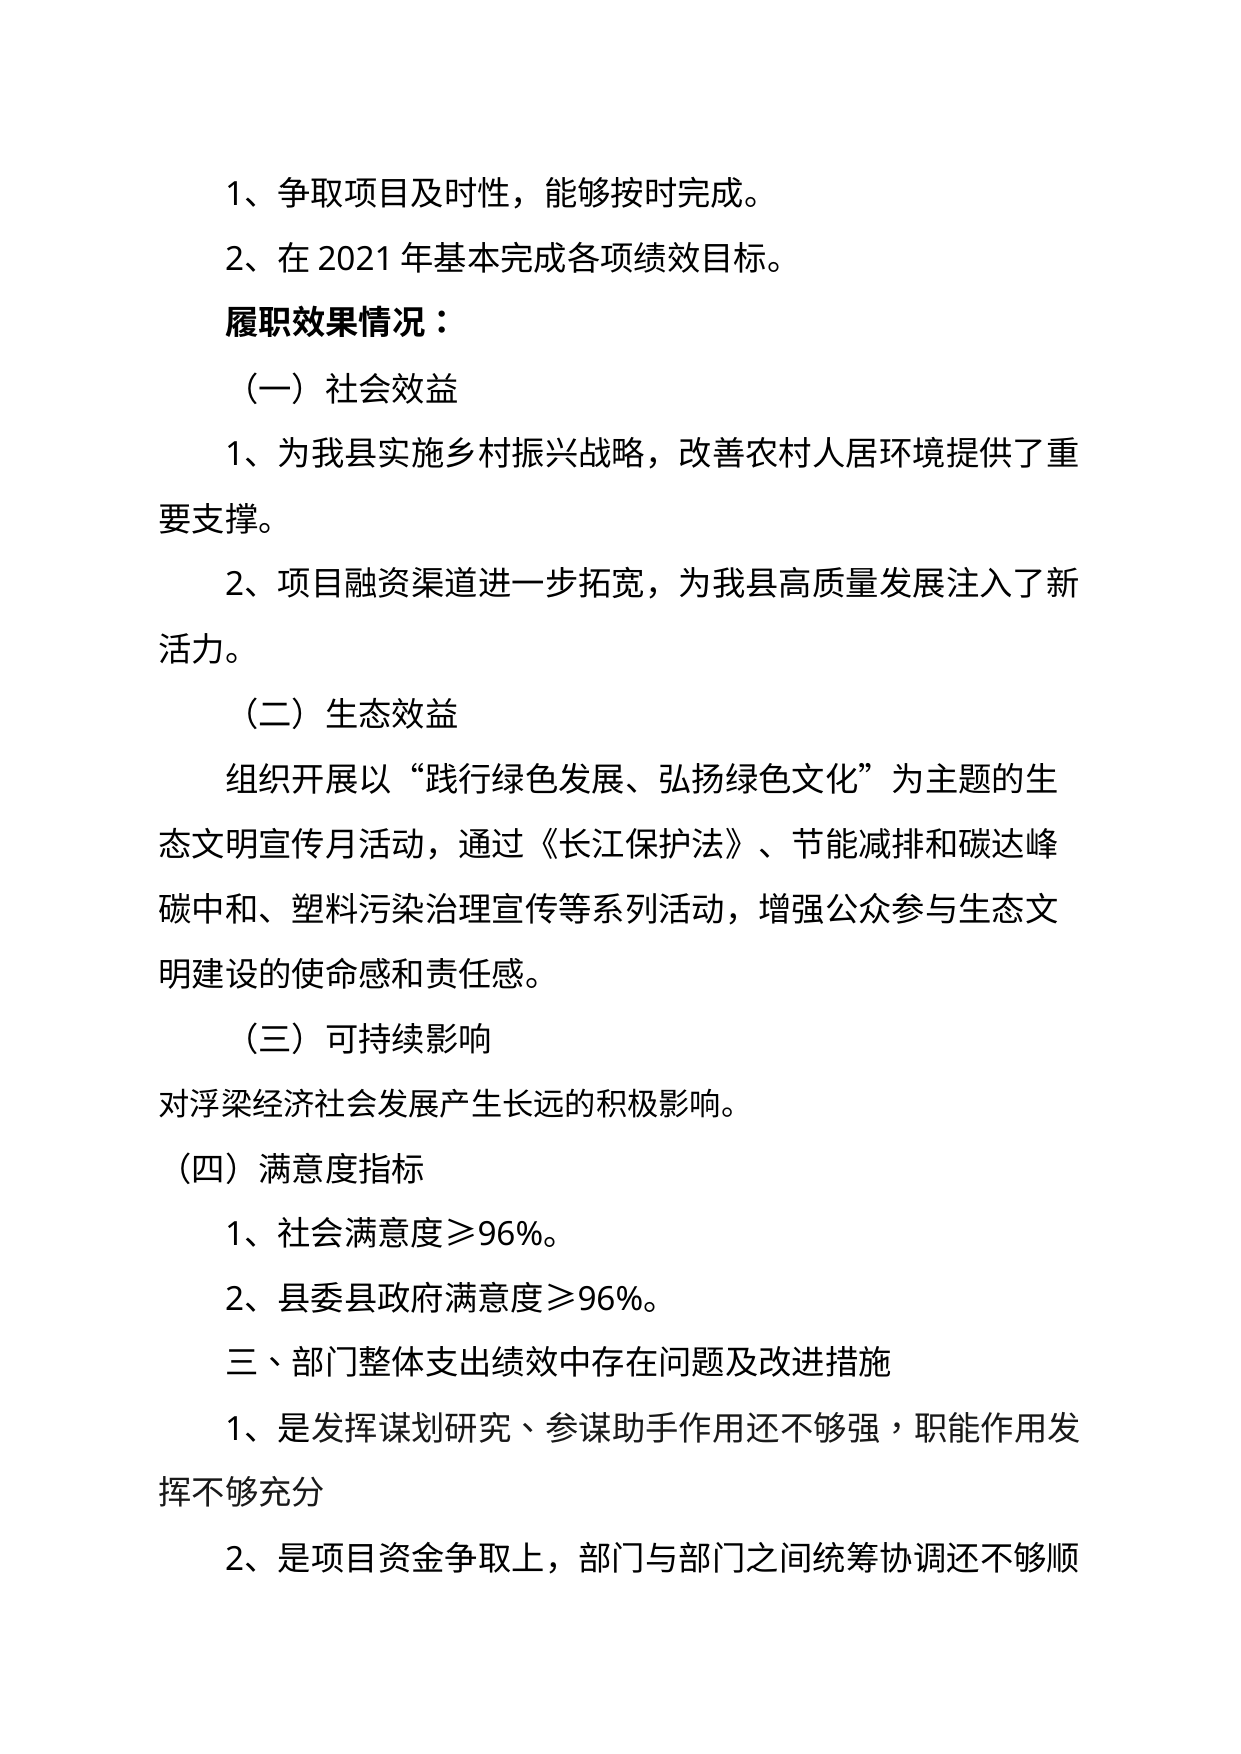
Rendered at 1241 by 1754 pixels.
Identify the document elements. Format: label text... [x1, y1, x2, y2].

list （三）可持续影响 [158, 1004, 1082, 1069]
list 2、县委县政府满意度≥96%。 [158, 1264, 1082, 1329]
list 2、在2021年基本完成各项绩效目标。 [158, 224, 1082, 289]
list 2、项目融资渠道进一步拓宽，为我县高质量发展注入了新活力。 [158, 549, 1082, 679]
list 1、社会满意度≥96%。 [158, 1199, 1082, 1264]
list 社会效益 [158, 354, 1082, 419]
list 1、为我县实施乡村振兴战略，改善农村人居环境提供了重要支撑。 [158, 419, 1082, 549]
list 对浮梁经济社会发展产生长远的积极影响。 [158, 1069, 1082, 1134]
text 组织开展以“践行绿色发展、弘扬绿色文化”为主题的生态文明宣传月活动，通过《长江保护法》、节能减排和碳达峰碳中和、塑料污染治理宣传等系列活动，增强公众参与生态文明建设的使命感和责任感。 [158, 744, 1082, 1004]
text 1、是发挥谋划研究、参谋助手作用还不够强，职能作用发挥不够充分 [158, 1394, 1082, 1524]
text 履职效果情况： [158, 289, 1082, 354]
text （二）生态效益 [158, 679, 1082, 744]
list 1、争取项目及时性，能够按时完成。 [158, 159, 1082, 224]
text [158, 1524, 1082, 1589]
text 三、部门整体支出绩效中存在问题及改进措施 [158, 1329, 1082, 1394]
list （四）满意度指标 [158, 1134, 1082, 1199]
